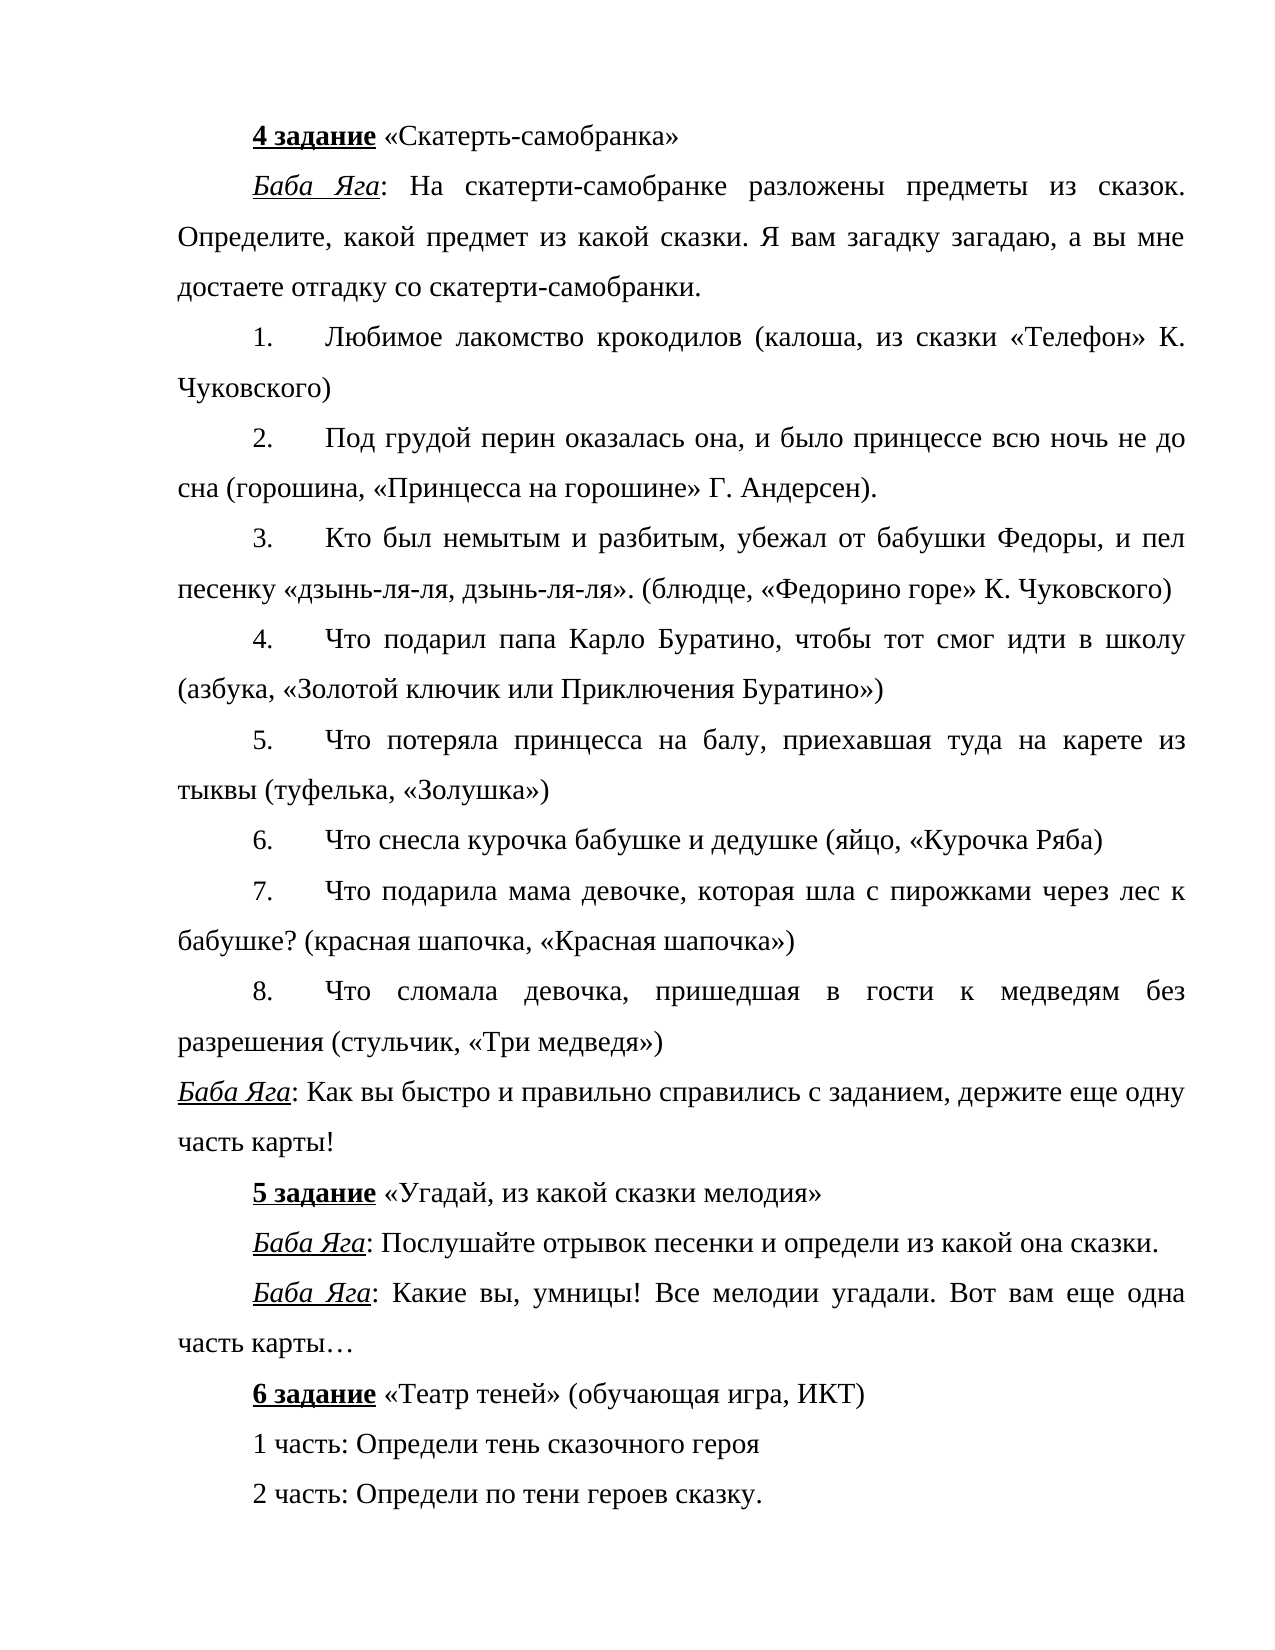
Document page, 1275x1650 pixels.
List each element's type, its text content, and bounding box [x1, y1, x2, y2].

list Любимое лакомство крокодилов (калоша, из сказки «Телефон» К. Чуковского) [177, 319, 1186, 403]
list Что подарила мама девочке, которая шла с пирожками через лес к бабушке? (красная шапочка, «Красная шапочка») [177, 873, 1186, 957]
text 5 задание «Угадай, из какой сказки мелодия» [177, 1175, 1186, 1208]
text 4 задание «Скатерть-самобранка» [177, 118, 1186, 152]
list Что снесла курочка бабушке и дедушке (яйцо, «Курочка Ряба) [177, 822, 1186, 856]
list Что сломала девочка, пришедшая в гости к медведям без разрешения (стульчик, «Три медведя») [177, 973, 1186, 1057]
text 2 часть: Определи по тени героев сказку. [177, 1477, 1186, 1510]
text Баба Яга: Какие вы, умницы! Все мелодии угадали. Вот вам еще одна часть карты… [177, 1275, 1186, 1359]
text 1 часть: Определи тень сказочного героя [177, 1426, 1186, 1460]
text Баба Яга: Послушайте отрывок песенки и определи из какой она сказки. [177, 1225, 1186, 1258]
text Баба Яга: Как вы быстро и правильно справились с заданием, держите еще одну часть карты! [177, 1074, 1186, 1158]
text 6 задание «Театр теней» (обучающая игра, ИКТ) [177, 1376, 1186, 1409]
list Что потеряла принцесса на балу, приехавшая туда на карете из тыквы (туфелька, «Золушка») [177, 722, 1186, 806]
text Баба Яга: На скатерти-самобранке разложены предметы из сказок. Определите, какой предмет из какой сказки. Я вам загадку загадаю, а вы мне достаете отгадку со скатерти-самобранки. [177, 168, 1186, 303]
list Что подарил папа Карло Буратино, чтобы тот смог идти в школу (азбука, «Золотой ключик или Приключения Буратино») [177, 621, 1186, 705]
list Под грудой перин оказалась она, и было принцессе всю ночь не до сна (горошина, «Принцесса на горошине» Г. Андерсен). [177, 420, 1186, 504]
list Кто был немытым и разбитым, убежал от бабушки Федоры, и пел песенку «дзынь-ля-ля, дзынь-ля-ля». (блюдце, «Федорино горе» К. Чуковского) [177, 521, 1186, 604]
